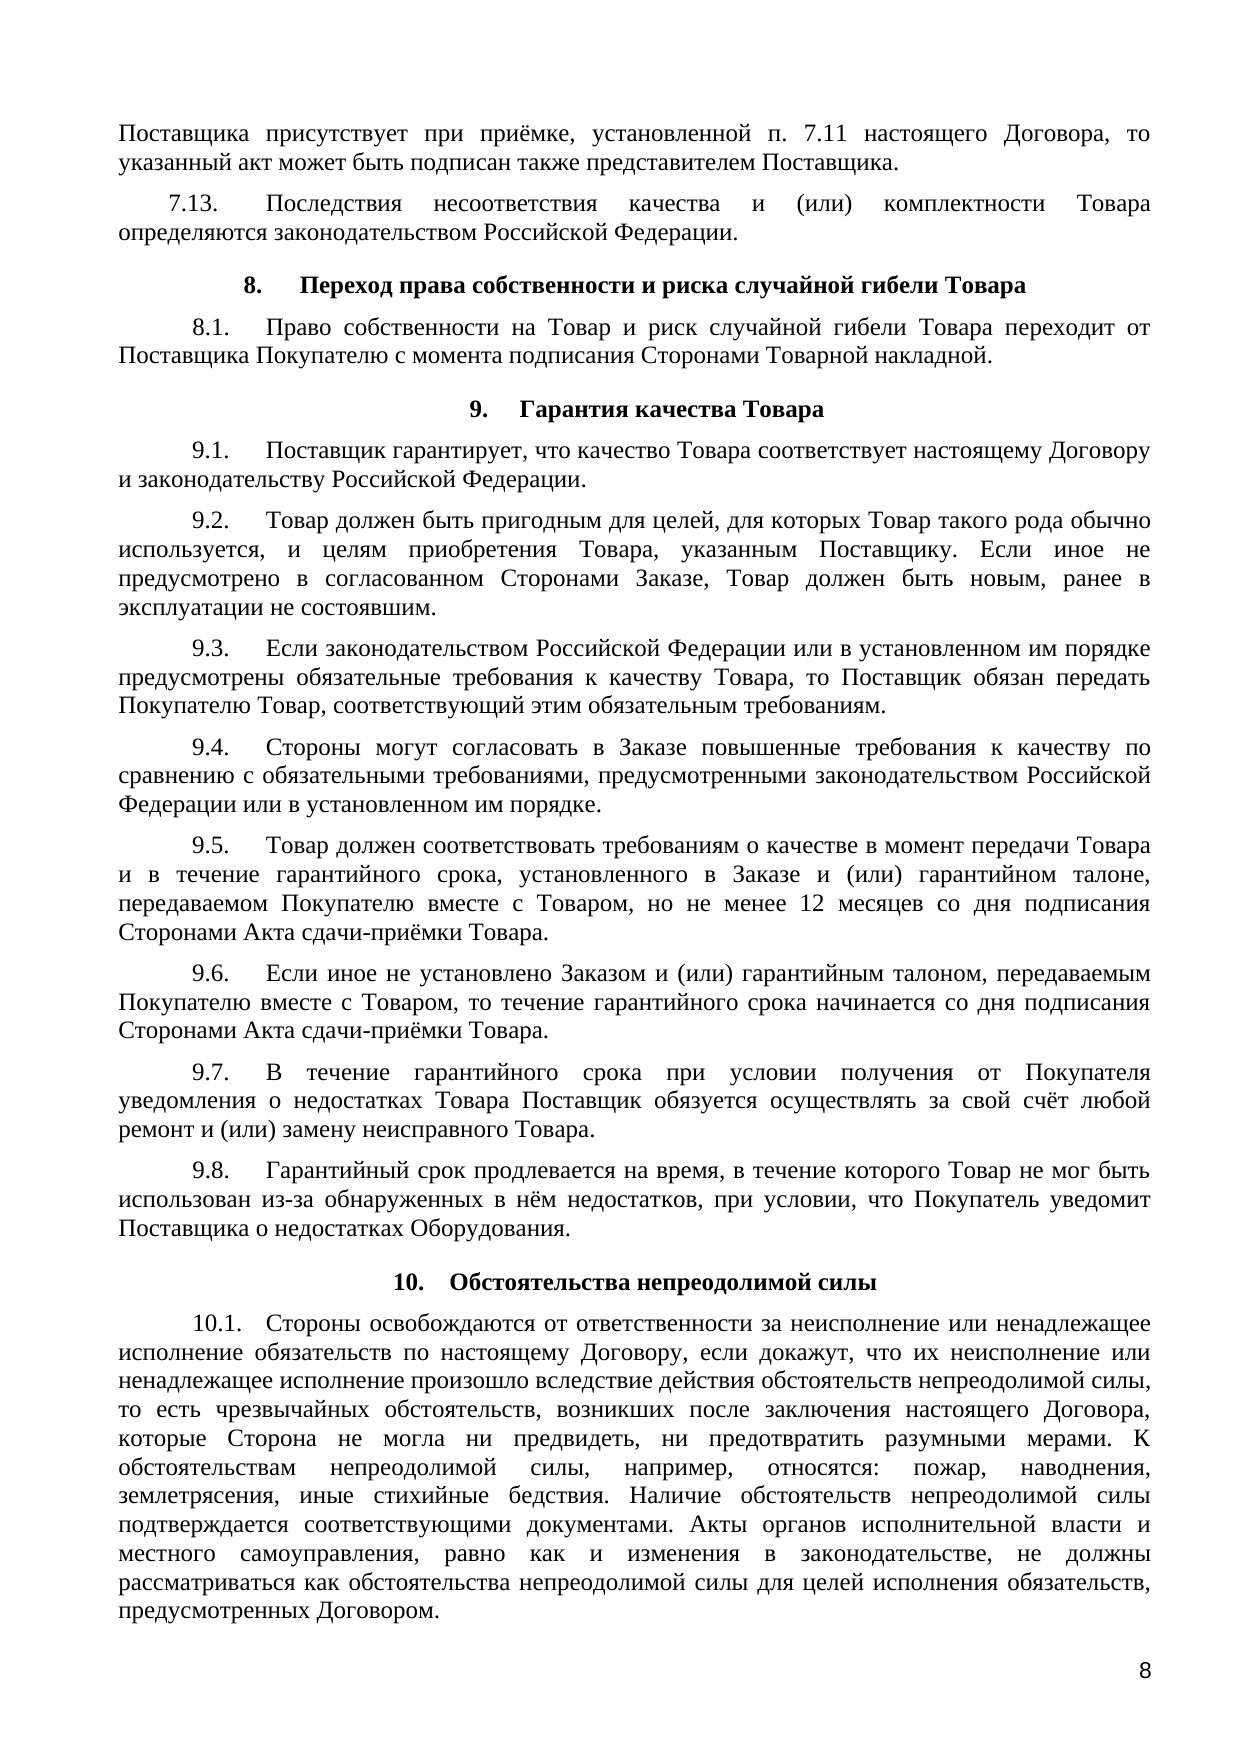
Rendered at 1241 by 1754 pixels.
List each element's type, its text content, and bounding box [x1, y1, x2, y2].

text 9.7. В течение гарантийного срока при условии получения от Покупателя уведомления о недостатках Товара Поставщик обязуется осуществлять за свой счёт любой ремонт и (или) замену неисправного Товара. [118, 1057, 1152, 1143]
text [118, 118, 1152, 176]
text 9.8. Гарантийный срок продлевается на время, в течение которого Товар не мог быть использован из-за обнаруженных в нём недостатков, при условии, что Покупатель уведомит Поставщика о недостатках Оборудования. [118, 1156, 1152, 1242]
text 9.2. Товар должен быть пригодным для целей, для которых Товар такого рода обычно используется, и целям приобретения Товара, указанным Поставщику. Если иное не предусмотрено в согласованном Сторонами Заказе, Товар должен быть новым, ранее в эксплуатации не состоявшим. [118, 506, 1152, 621]
text 9.5. Товар должен соответствовать требованиям о качестве в момент передачи Товара и в течение гарантийного срока, установленного в Заказе и (или) гарантийном талоне, передаваемом Покупателю вместе с Товаром, но не менее 12 месяцев со дня подписания Сторонами Акта сдачи-приёмки Товара. [118, 831, 1152, 946]
text 9.4. Стороны могут согласовать в Заказе повышенные требования к качеству по сравнению с обязательными требованиями, предусмотренными законодательством Российской Федерации или в установленном им порядке. [118, 732, 1152, 818]
list Стороны освобождаются от ответственности за неисполнение или ненадлежащее исполнение обязательств по настоящему Договору, если докажут, что их неисполнение или ненадлежащее исполнение произошло вследствие действия обстоятельств непреодолимой силы, то есть чрезвычайных обстоятельств, возникших после заключения настоящего Договора, которые Сторона не могла ни предвидеть, ни предотвратить разумными мерами. К обстоятельствам непреодолимой силы, например, относятся: пожар, наводнения, землетрясения, иные стихийные бедствия. Наличие обстоятельств непреодолимой силы подтверждается соответствующими документами. Акты органов исполнительной власти и местного самоуправления, равно как и изменения в законодательстве, не должны рассматриваться как обстоятельства непреодолимой силы для целей исполнения обязательств, предусмотренных Договором. [118, 1308, 1152, 1624]
list Переход права собственности и риска случайной гибели Товара [118, 271, 1152, 299]
text 9.3. Если законодательством Российской Федерации или в установленном им порядке предусмотрены обязательные требования к качеству Товара, то Поставщик обязан передать Покупателю Товар, соответствующий этим обязательным требованиям. [118, 633, 1152, 719]
text 9.1. Поставщик гарантирует, что качество Товара соответствует настоящему Договору и законодательству Российской Федерации. [118, 436, 1152, 493]
list Обстоятельства непреодолимой силы [118, 1267, 1152, 1296]
text 9.6. Если иное не установлено Заказом и (или) гарантийным талоном, передаваемым Покупателю вместе с Товаром, то течение гарантийного срока начинается со дня подписания Сторонами Акта сдачи-приёмки Товара. [118, 958, 1152, 1044]
list Право собственности на Товар и риск случайной гибели Товара переходит от Поставщика Покупателю с момента подписания Сторонами Товарной накладной. [118, 312, 1152, 369]
text 9. Гарантия качества Товара [118, 394, 1152, 423]
text 7.13. Последствия несоответствия качества и (или) комплектности Товара определяются законодательством Российской Федерации. [118, 188, 1152, 246]
